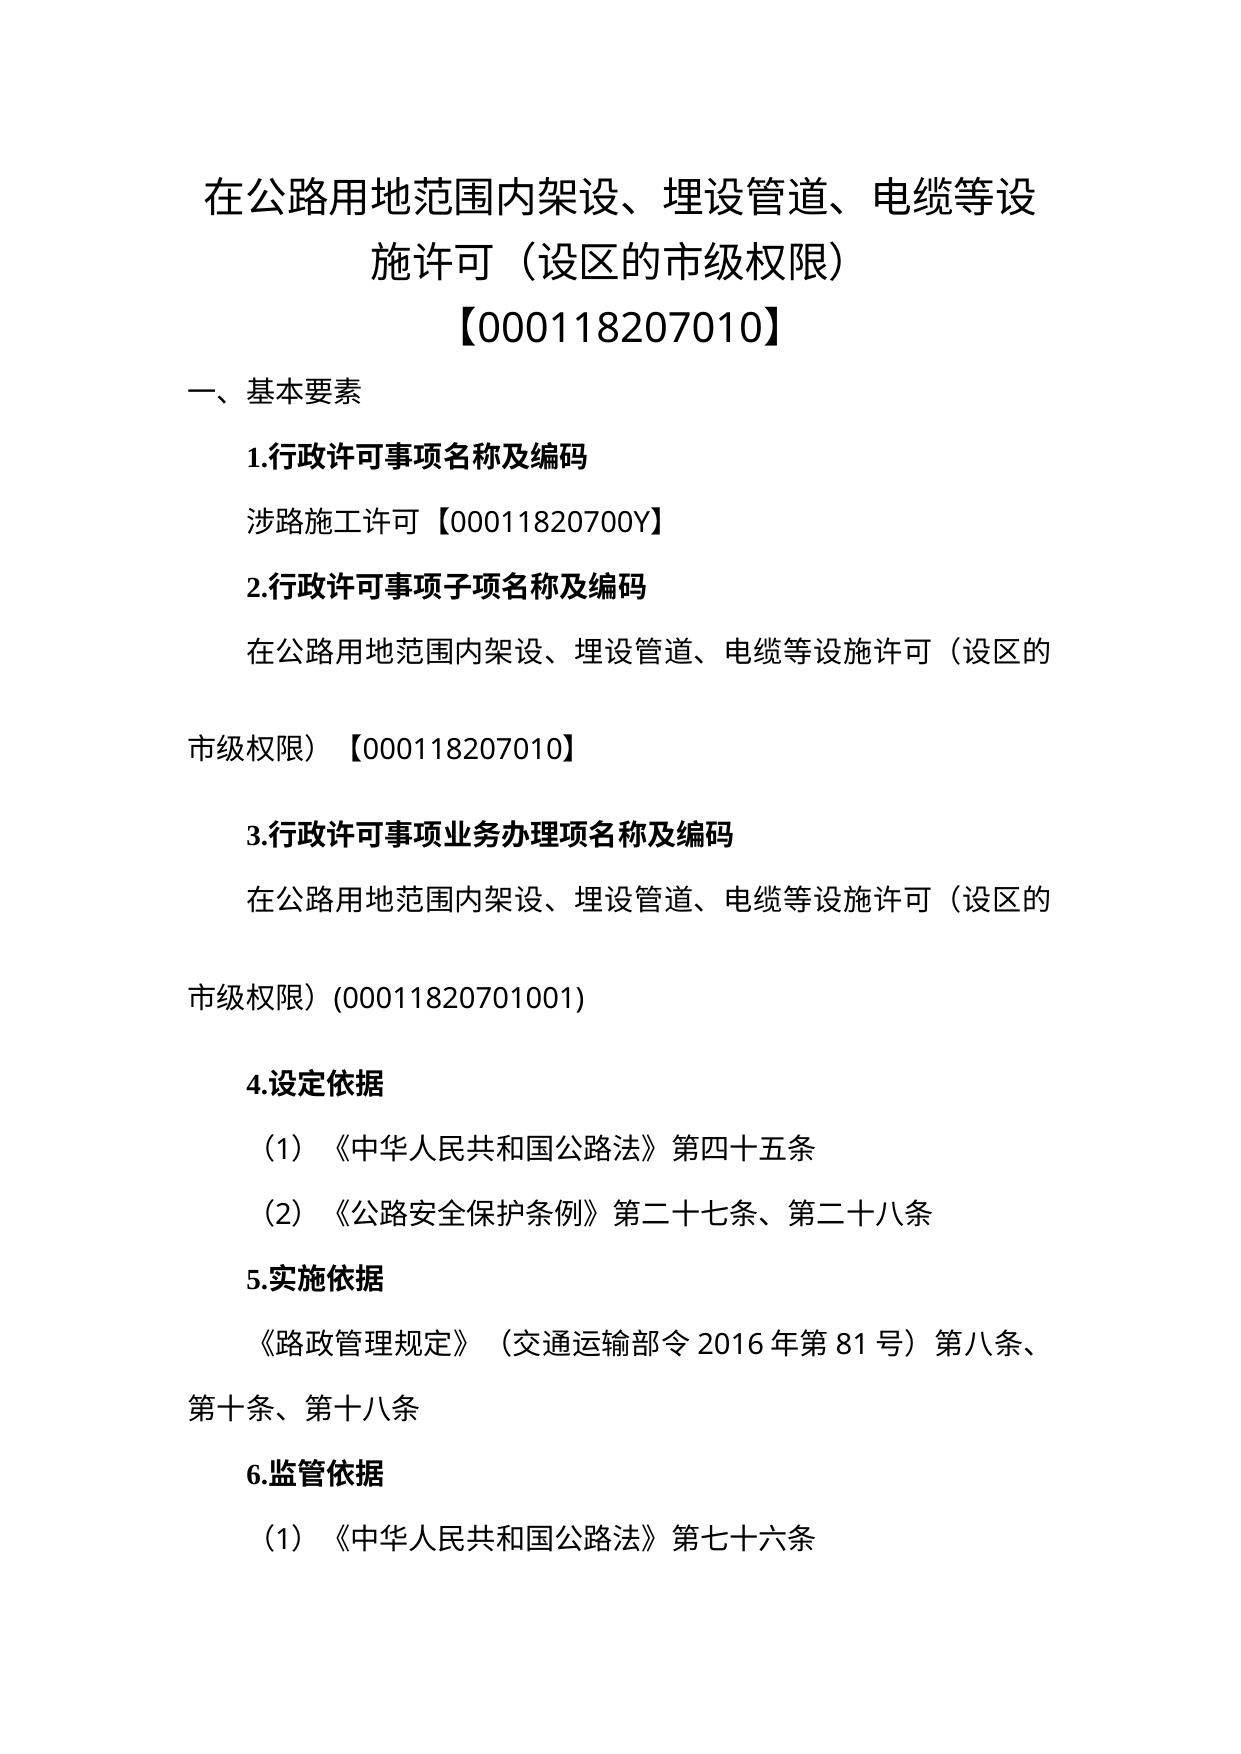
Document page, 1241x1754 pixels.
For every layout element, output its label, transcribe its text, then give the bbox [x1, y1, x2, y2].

text 《路政管理规定》（交通运输部令2016年第81号）第八条、第十条、第十八条 [187, 1309, 1053, 1439]
text 在公路用地范围内架设、埋设管道、电缆等设施许可（设区的市级权限） [187, 162, 1053, 292]
text 涉路施工许可【00011820700Y】 [187, 487, 1053, 552]
text 6.监管依据 [187, 1439, 1053, 1504]
text 一、基本要素 [187, 357, 1053, 422]
text （2）《公路安全保护条例》第二十七条、第二十八条 [187, 1179, 1053, 1244]
text 【000118207010】 [187, 292, 1053, 357]
text （1）《中华人民共和国公路法》第四十五条 [187, 1114, 1053, 1179]
text 在公路用地范围内架设、埋设管道、电缆等设施许可（设区的市级权限）(00011820701001) [187, 866, 1053, 1028]
text 4.设定依据 [187, 1049, 1053, 1114]
text 5.实施依据 [187, 1244, 1053, 1309]
text 2.行政许可事项子项名称及编码 [187, 552, 1053, 617]
text 在公路用地范围内架设、埋设管道、电缆等设施许可（设区的市级权限）【000118207010】 [187, 617, 1053, 779]
text 3.行政许可事项业务办理项名称及编码 [187, 801, 1053, 866]
text （1）《中华人民共和国公路法》第七十六条 [187, 1504, 1053, 1569]
text 1.行政许可事项名称及编码 [187, 422, 1053, 487]
